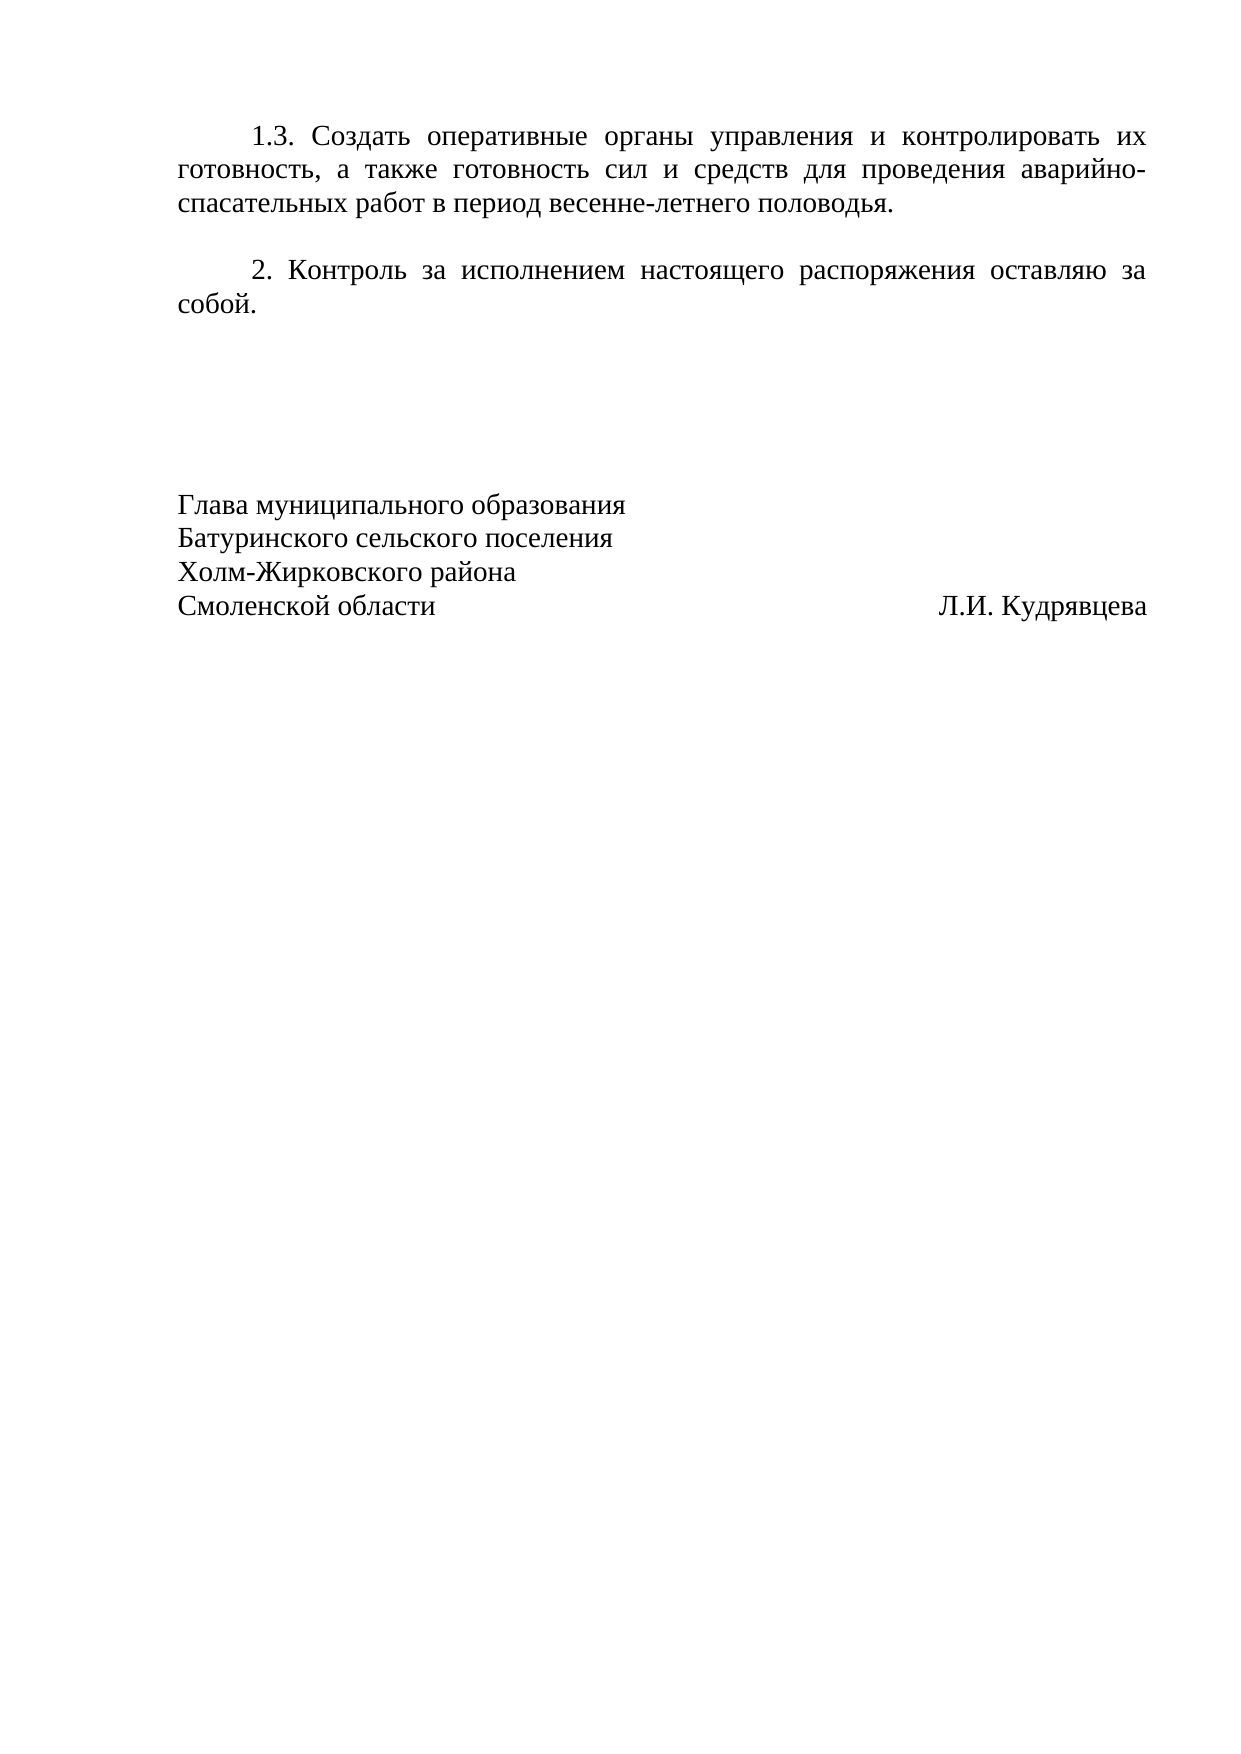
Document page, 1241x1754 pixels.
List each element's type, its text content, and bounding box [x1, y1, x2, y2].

text Смоленской области Л.И. Кудрявцева [177, 588, 1152, 621]
text Холм-Жирковского района [177, 554, 1152, 588]
text Батуринского сельского поселения [177, 521, 1152, 554]
text Глава муниципального образования [177, 487, 1152, 521]
text 1.3. Создать оперативные органы управления и контролировать их готовность, а также готовность сил и средств для проведения аварийно-спасательных работ в период весенне-летнего половодья. [177, 118, 1147, 219]
text 2. Контроль за исполнением настоящего распоряжения оставляю за собой. [177, 252, 1147, 319]
